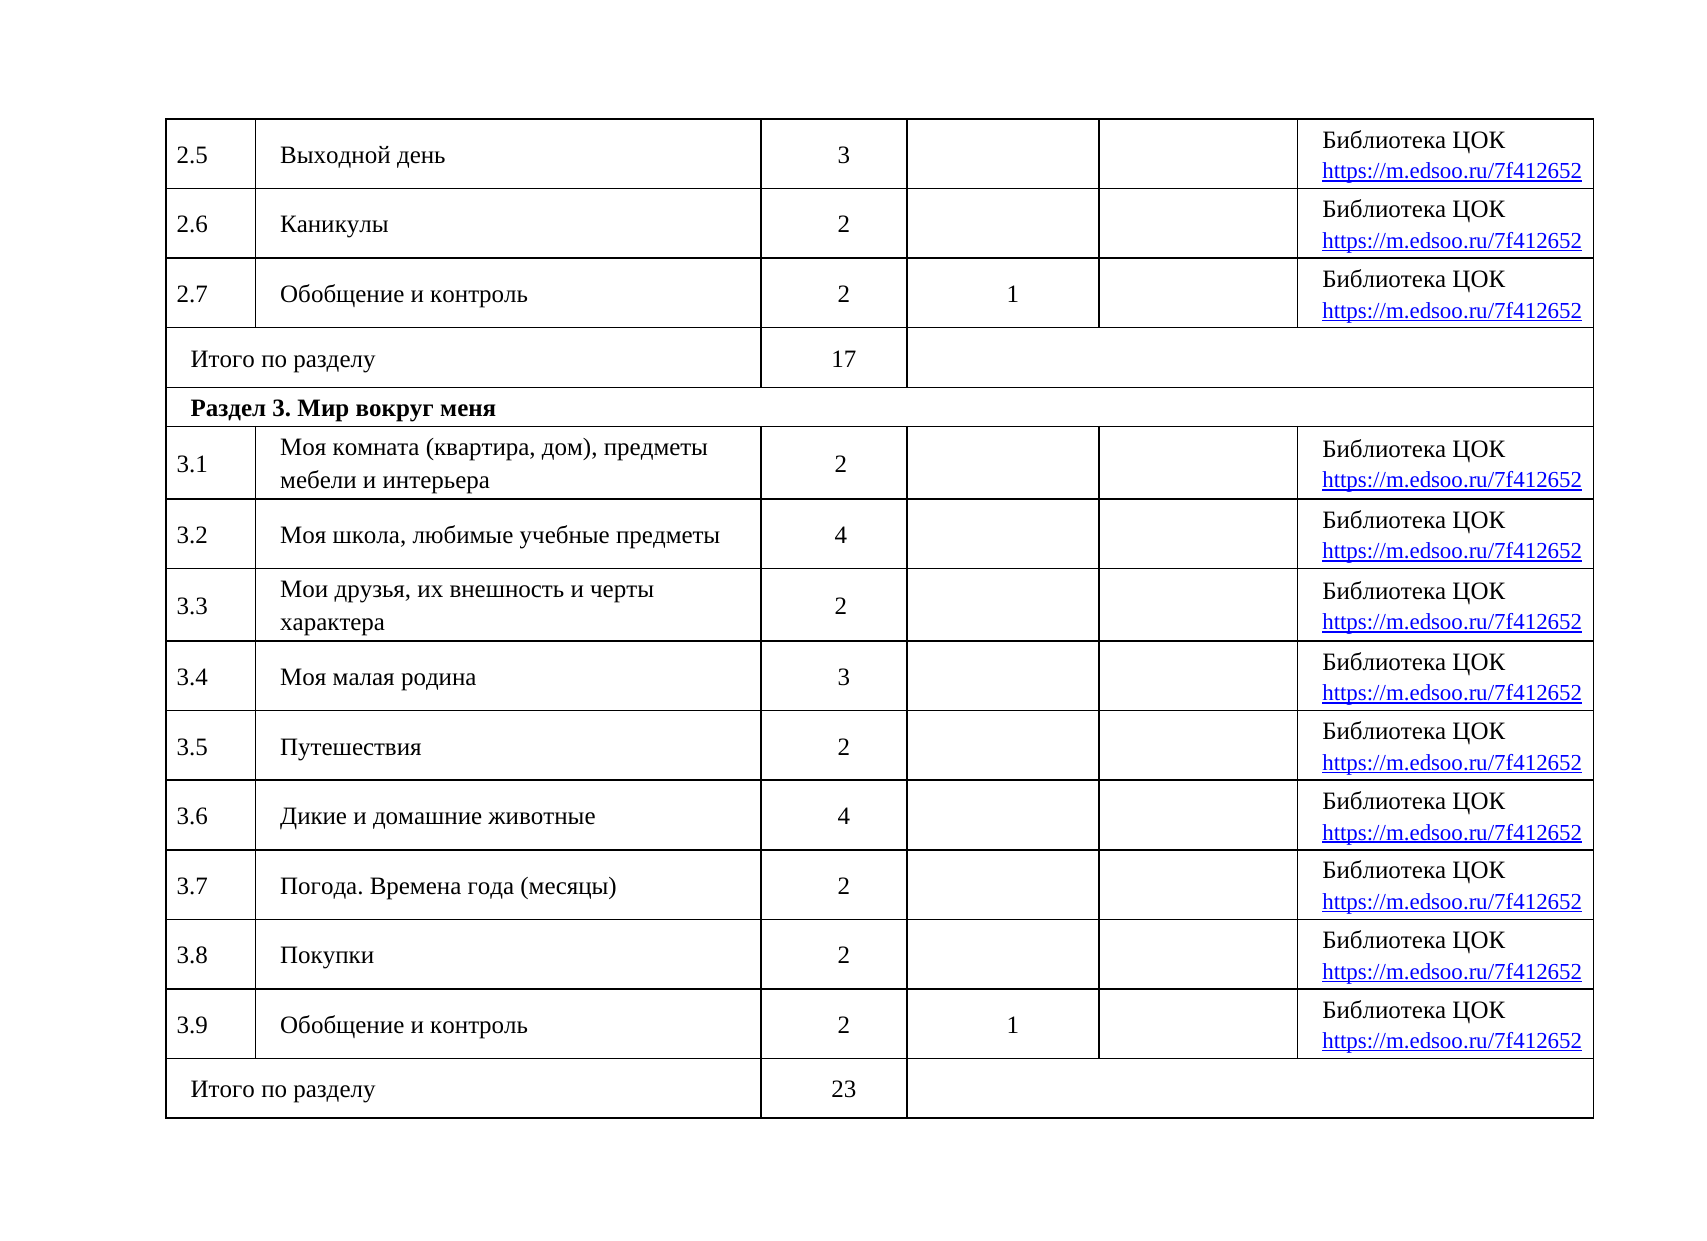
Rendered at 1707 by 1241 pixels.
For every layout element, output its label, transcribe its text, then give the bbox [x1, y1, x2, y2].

table_cell [1100, 427, 1297, 498]
table_cell 2.5 [167, 120, 255, 188]
table_cell 3.1 [167, 427, 255, 498]
table_cell Мои друзья, их внешность и черты характера [256, 569, 760, 640]
table_cell [908, 328, 1593, 386]
table_cell Обобщение и контроль [256, 259, 760, 327]
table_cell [1298, 259, 1593, 327]
table_cell 4 [762, 781, 906, 849]
table_cell Моя школа, любимые учебные предметы [256, 500, 760, 568]
table_cell 1 [908, 259, 1098, 327]
table_cell Обобщение и контроль [256, 990, 760, 1058]
table_cell [1100, 120, 1297, 188]
table_cell 3.5 [167, 711, 255, 779]
table_cell 2 [762, 189, 906, 257]
table_cell [1100, 781, 1297, 849]
table_cell 3 [762, 120, 906, 188]
table_cell 3.4 [167, 642, 255, 710]
table_cell Покупки [256, 920, 760, 988]
table_cell 2.6 [167, 189, 255, 257]
table_cell [908, 500, 1098, 568]
table_cell 3.9 [167, 990, 255, 1058]
table_cell Библиотека ЦОК https://m.edsoo.ru/7f412652 [1298, 500, 1593, 568]
table_cell [1100, 500, 1297, 568]
table_cell Раздел 3. Мир вокруг меня [167, 388, 1593, 426]
table_cell Библиотека ЦОК https://m.edsoo.ru/7f412652 [1298, 427, 1593, 498]
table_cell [1298, 990, 1593, 1058]
table_cell Выходной день [256, 120, 760, 188]
table_cell Погода. Времена года (месяцы) [256, 851, 760, 918]
table_cell Библиотека ЦОК https://m.edsoo.ru/7f412652 [1298, 711, 1593, 779]
table_cell Моя малая родина [256, 642, 760, 710]
table_cell 3.7 [167, 851, 255, 918]
table_cell [908, 1059, 1593, 1117]
table_cell Библиотека ЦОК https://m.edsoo.ru/7f412652 [1298, 569, 1593, 640]
table_cell Библиотека ЦОК https://m.edsoo.ru/7f412652 [1298, 781, 1593, 849]
table_cell 3.6 [167, 781, 255, 849]
table_cell [908, 781, 1098, 849]
table_cell 3.2 [167, 500, 255, 568]
table_cell 2 [762, 427, 906, 498]
table_cell [908, 189, 1098, 257]
table_cell Дикие и домашние животные [256, 781, 760, 849]
table_cell [1100, 569, 1297, 640]
table_cell 2 [762, 259, 906, 327]
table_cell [1298, 120, 1593, 188]
table_cell 2 [762, 990, 906, 1058]
table_cell [1100, 990, 1297, 1058]
table_cell 3.8 [167, 920, 255, 988]
table_cell 2 [762, 569, 906, 640]
table_cell 23 [762, 1059, 906, 1117]
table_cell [1298, 851, 1593, 918]
table_cell [1100, 259, 1297, 327]
table_cell 3 [762, 642, 906, 710]
table_cell Итого по разделу [167, 328, 760, 386]
table_cell [1100, 851, 1297, 918]
table_cell [908, 711, 1098, 779]
table_cell 2.7 [167, 259, 255, 327]
table_cell [1100, 189, 1297, 257]
table_cell [908, 851, 1098, 918]
table_cell Каникулы [256, 189, 760, 257]
table_cell 4 [762, 500, 906, 568]
table_cell [908, 569, 1098, 640]
table_cell [1100, 642, 1297, 710]
table_cell 2 [762, 711, 906, 779]
table_cell [1100, 711, 1297, 779]
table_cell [1298, 189, 1593, 257]
table_cell 3.3 [167, 569, 255, 640]
table_cell Итого по разделу [167, 1059, 760, 1117]
table_cell 17 [762, 328, 906, 386]
table_cell [908, 120, 1098, 188]
table_cell 2 [762, 851, 906, 918]
table_cell [1100, 920, 1297, 988]
table_cell [908, 920, 1098, 988]
table_cell [908, 427, 1098, 498]
table_cell 1 [908, 990, 1098, 1058]
table_cell Моя комната (квартира, дом), предметы мебели и интерьера [256, 427, 760, 498]
table_cell Библиотека ЦОК https://m.edsoo.ru/7f412652 [1298, 642, 1593, 710]
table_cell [1298, 920, 1593, 988]
table_cell Путешествия [256, 711, 760, 779]
table_cell 2 [762, 920, 906, 988]
table_cell [908, 642, 1098, 710]
